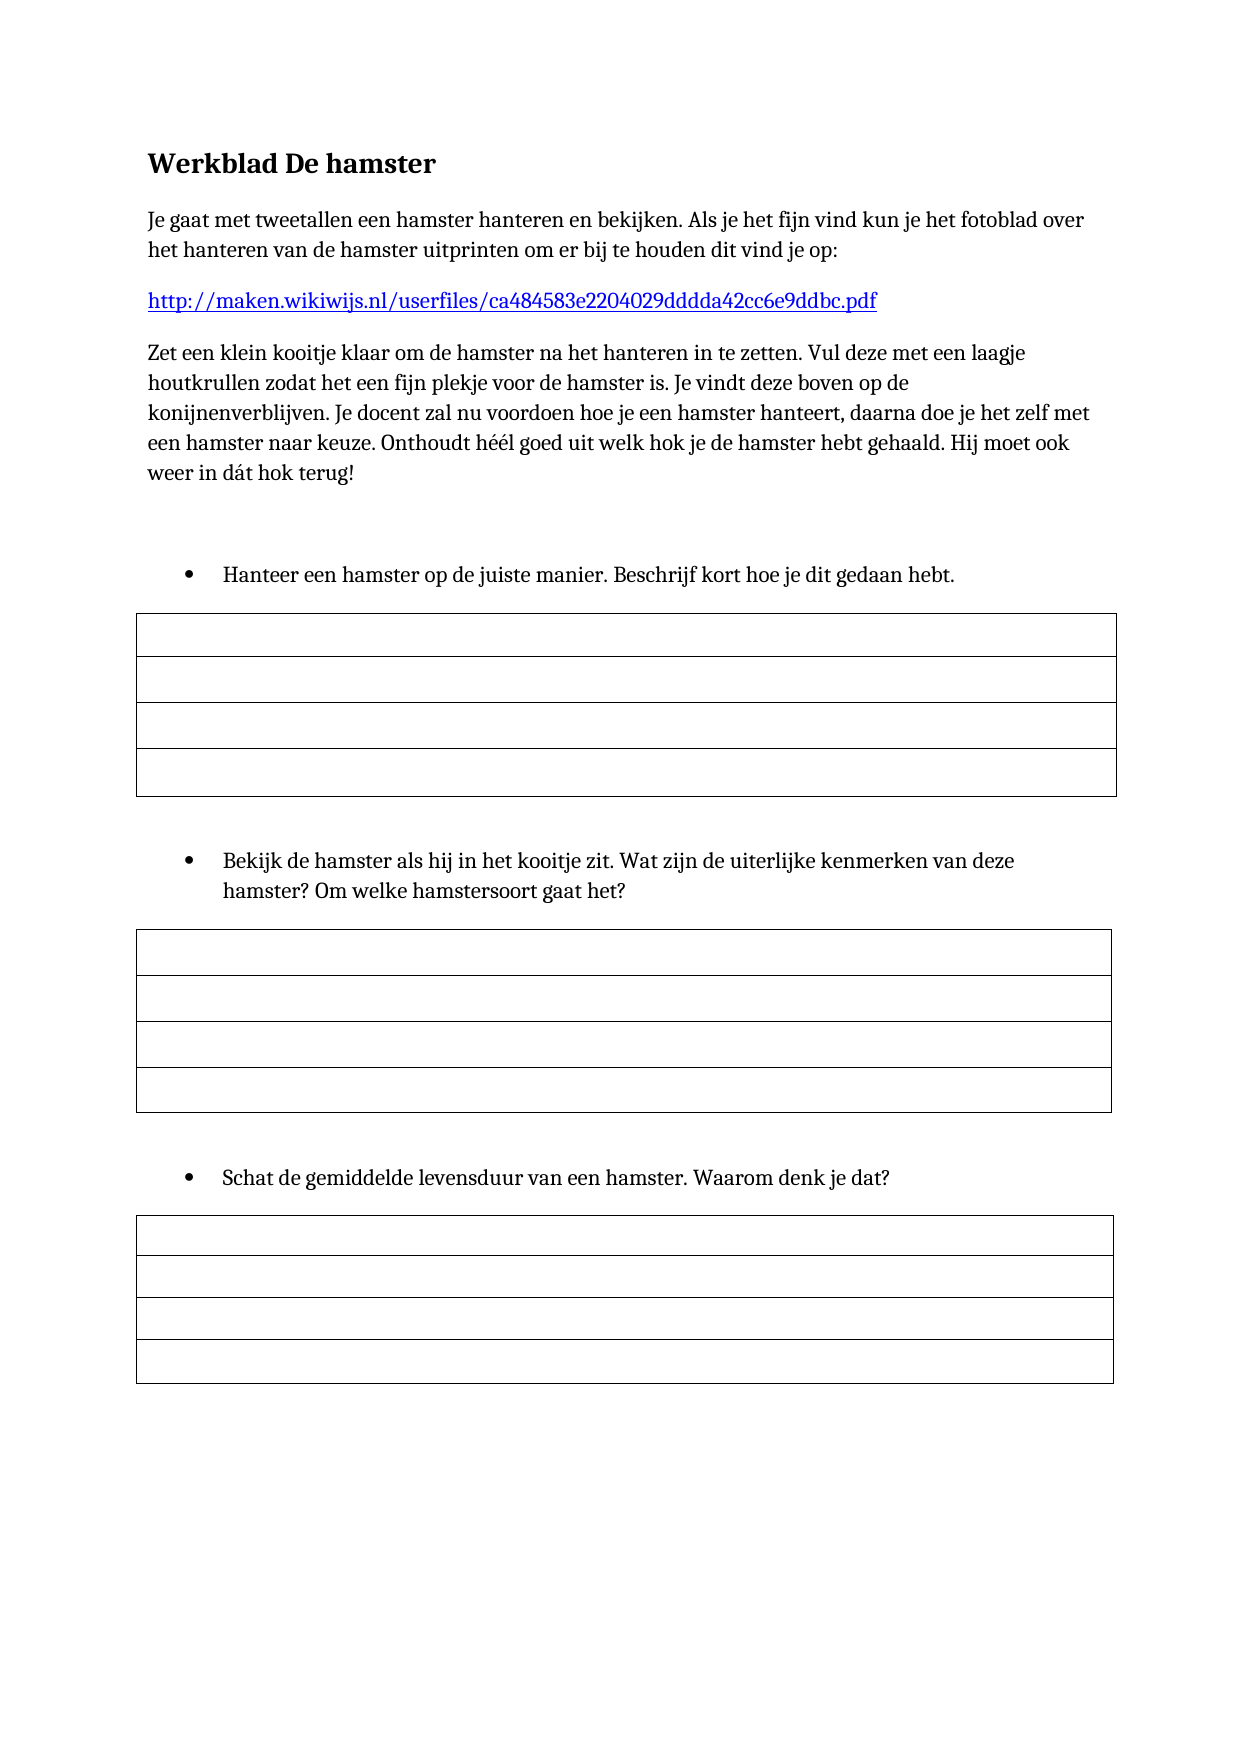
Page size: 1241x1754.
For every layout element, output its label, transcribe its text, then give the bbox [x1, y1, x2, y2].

table_header [137, 1216, 1113, 1255]
list Schat de gemiddelde levensduur van een hamster. Waarom denk je dat? [185, 1164, 1093, 1191]
text Je gaat met tweetallen een hamster hanteren en bekijken. Als je het fijn vind kun je het fotoblad over het hanteren van de hamster uitprinten om er bij te houden dit vind je op: [148, 207, 1093, 263]
text http://maken.wikiwijs.nl/userfiles/ca484583e2204029dddda42cc6e9ddbc.pdf [148, 288, 1093, 314]
table_cell [137, 1340, 1113, 1383]
list Bekijk de hamster als hij in het kooitje zit. Wat zijn de uiterlijke kenmerken van deze hamster? Om welke hamstersoort gaat het? [185, 848, 1093, 905]
text Werkblad De hamster [148, 148, 1093, 181]
table_header [137, 930, 1111, 975]
table_cell [137, 1298, 1113, 1339]
table_cell [137, 1022, 1111, 1067]
table_cell [137, 703, 1116, 748]
table_header [137, 614, 1116, 656]
list Hanteer een hamster op de juiste manier. Beschrijf kort hoe je dit gedaan hebt. [185, 562, 1093, 588]
text Zet een klein kooitje klaar om de hamster na het hanteren in te zetten. Vul deze met een laagje houtkrullen zodat het een fijn plekje voor de hamster is. Je vindt deze boven op de konijnenverblijven. Je docent zal nu voordoen hoe je een hamster hanteert, daarna doe je het zelf met een hamster naar keuze. Onthoudt héél goed uit welk hok je de hamster hebt gehaald. Hij moet ook weer in dát hok terug! [148, 339, 1093, 486]
table_cell [137, 976, 1111, 1021]
table_cell [137, 1068, 1111, 1112]
table_cell [137, 657, 1116, 702]
table_cell [137, 749, 1116, 796]
table_cell [137, 1256, 1113, 1297]
